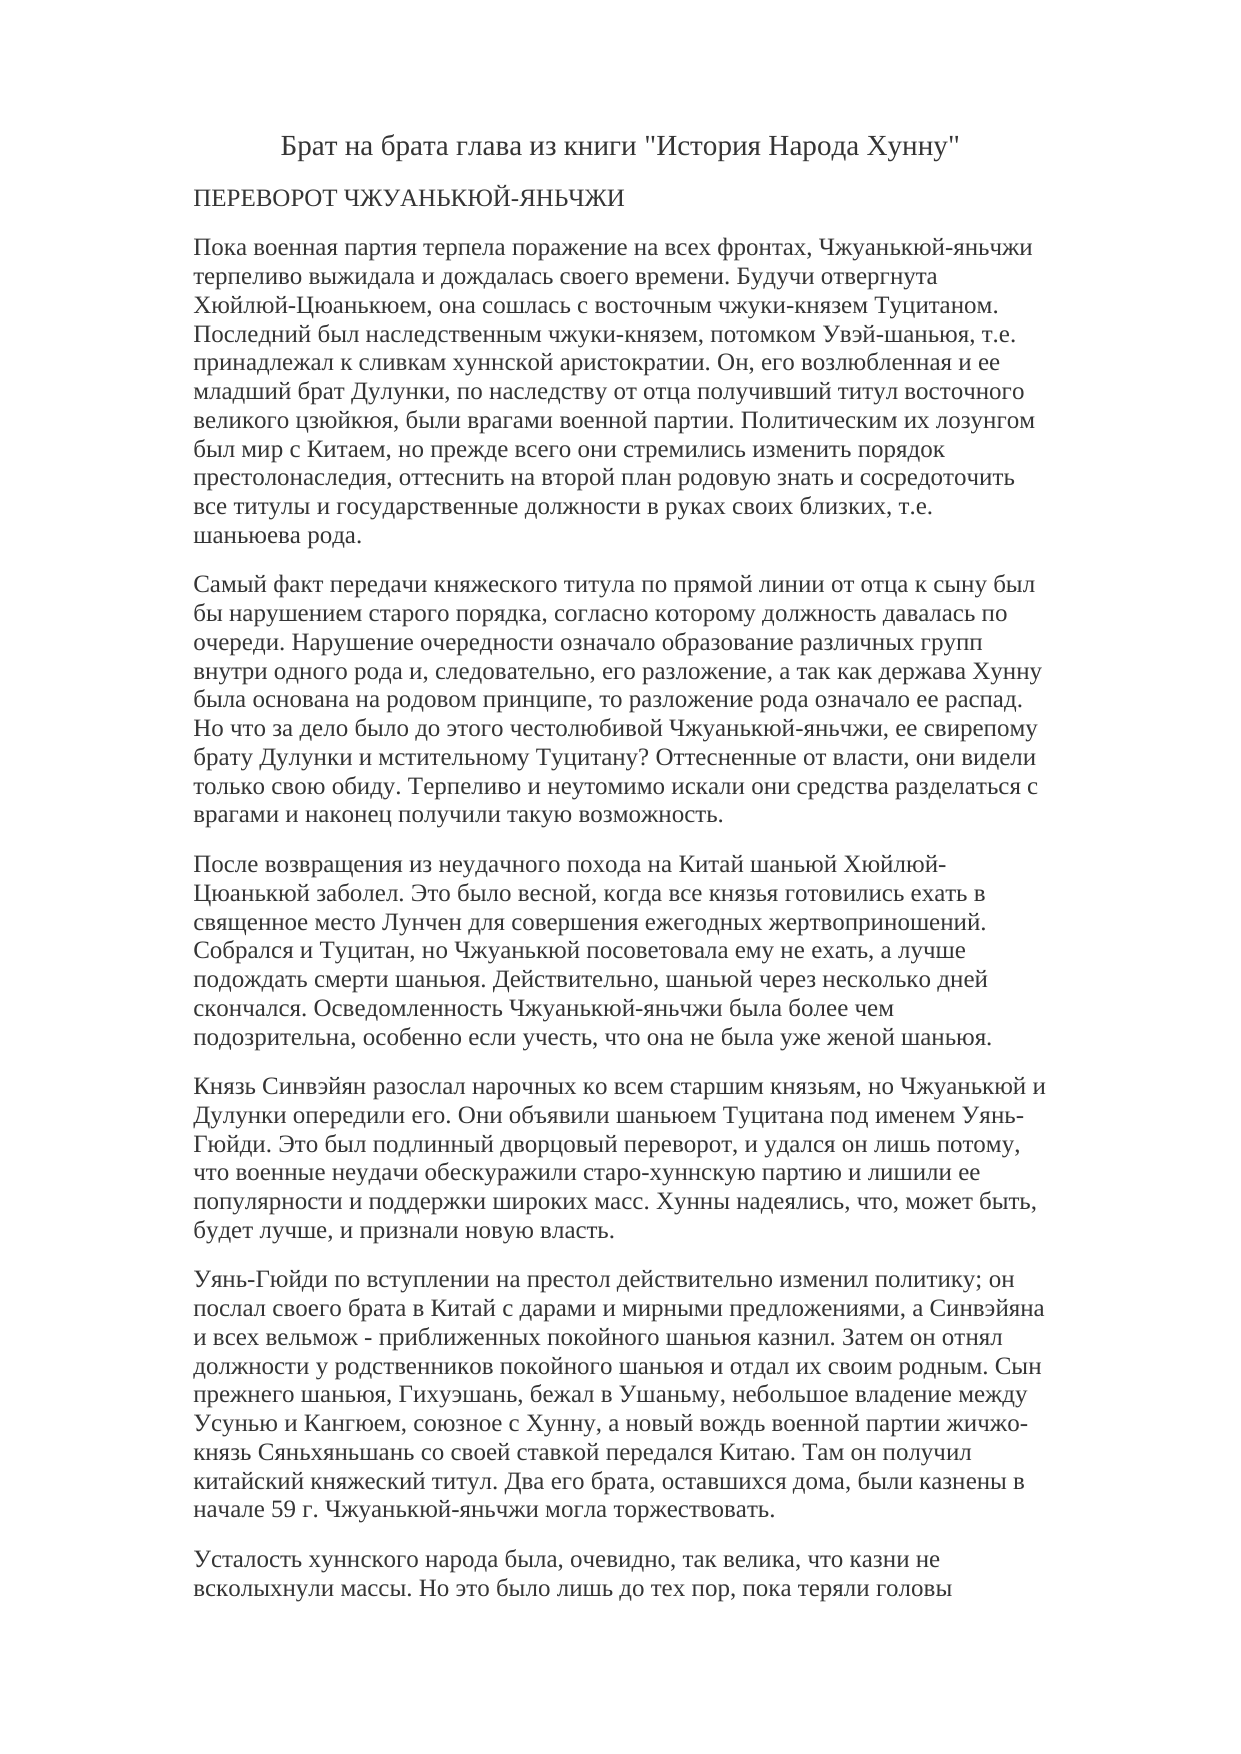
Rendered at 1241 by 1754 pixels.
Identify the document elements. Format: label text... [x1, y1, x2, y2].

text Самый факт передачи княжеского титула по прямой линии от отца к сыну был бы нарушением старого порядка, согласно которому должность давалась по очереди. Нарушение очередности означало образование различных групп внутри одного рода и, следовательно, его разложение, а так как держава Хунну была основана на родовом принципе, то разложение рода означало ее распад. Но что за дело было до этого честолюбивой Чжуанькюй-яньчжи, ее свирепому брату Дулунки и мстительному Туцитану? Оттесненные от власти, они видели только свою обиду. Терпеливо и неутомимо искали они средства разделаться с врагами и наконец получили такую возможность. [193, 569, 1047, 828]
text ПЕРЕВОРОТ ЧЖУАНЬКЮЙ-ЯНЬЧЖИ [193, 183, 1047, 212]
text Князь Синвэйян разослал нарочных ко всем старшим князьям, но Чжуанькюй и Дулунки опередили его. Они объявили шаньюем Туцитана под именем Уянь-Гюйди. Это был подлинный дворцовый переворот, и удался он лишь потому, что военные неудачи обескуражили старо-хуннскую партию и лишили ее популярности и поддержки широких масс. Хунны надеялись, что, может быть, будет лучше, и признали новую власть. [193, 1071, 1047, 1244]
text Брат на брата глава из книги "История Народа Хунну" [193, 128, 1047, 162]
text После возвращения из неудачного похода на Китай шаньюй Хюйлюй-Цюанькюй заболел. Это было весной, когда все князья готовились ехать в священное место Лунчен для совершения ежегодных жертвоприношений. Собрался и Туцитан, но Чжуанькюй посоветовала ему не ехать, а лучше подождать смерти шаньюя. Действительно, шаньюй через несколько дней скончался. Осведомленность Чжуанькюй-яньчжи была более чем подозрительна, особенно если учесть, что она не была уже женой шаньюя. [193, 849, 1047, 1050]
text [193, 1544, 1047, 1602]
text Уянь-Гюйди по вступлении на престол действительно изменил политику; он послал своего брата в Китай с дарами и мирными предложениями, а Синвэйяна и всех вельмож - приближенных покойного шаньюя казнил. Затем он отнял должности у родственников покойного шаньюя и отдал их своим родным. Сын прежнего шаньюя, Гихуэшань, бежал в Ушаньму, небольшое владение между Усунью и Кангюем, союзное с Хунну, а новый вождь военной партии жичжо-князь Сяньхяньшань со своей ставкой передался Китаю. Там он получил китайский княжеский титул. Два его брата, оставшихся дома, были казнены в начале 59 г. Чжуанькюй-яньчжи могла торжествовать. [193, 1264, 1047, 1523]
text Пока военная партия терпела поражение на всех фронтах, Чжуанькюй-яньчжи терпеливо выжидала и дождалась своего времени. Будучи отвергнута Хюйлюй-Цюанькюем, она сошлась с восточным чжуки-князем Туцитаном. Последний был наследственным чжуки-князем, потомком Увэй-шаньюя, т.е. принадлежал к сливкам хуннской аристократии. Он, его возлюбленная и ее младший брат Дулунки, по наследству от отца получивший титул восточного великого цзюйкюя, были врагами военной партии. Политическим их лозунгом был мир с Китаем, но прежде всего они стремились изменить порядок престолонаследия, оттеснить на второй план родовую знать и сосредоточить все титулы и государственные должности в руках своих близких, т.е. шаньюева рода. [193, 232, 1047, 549]
